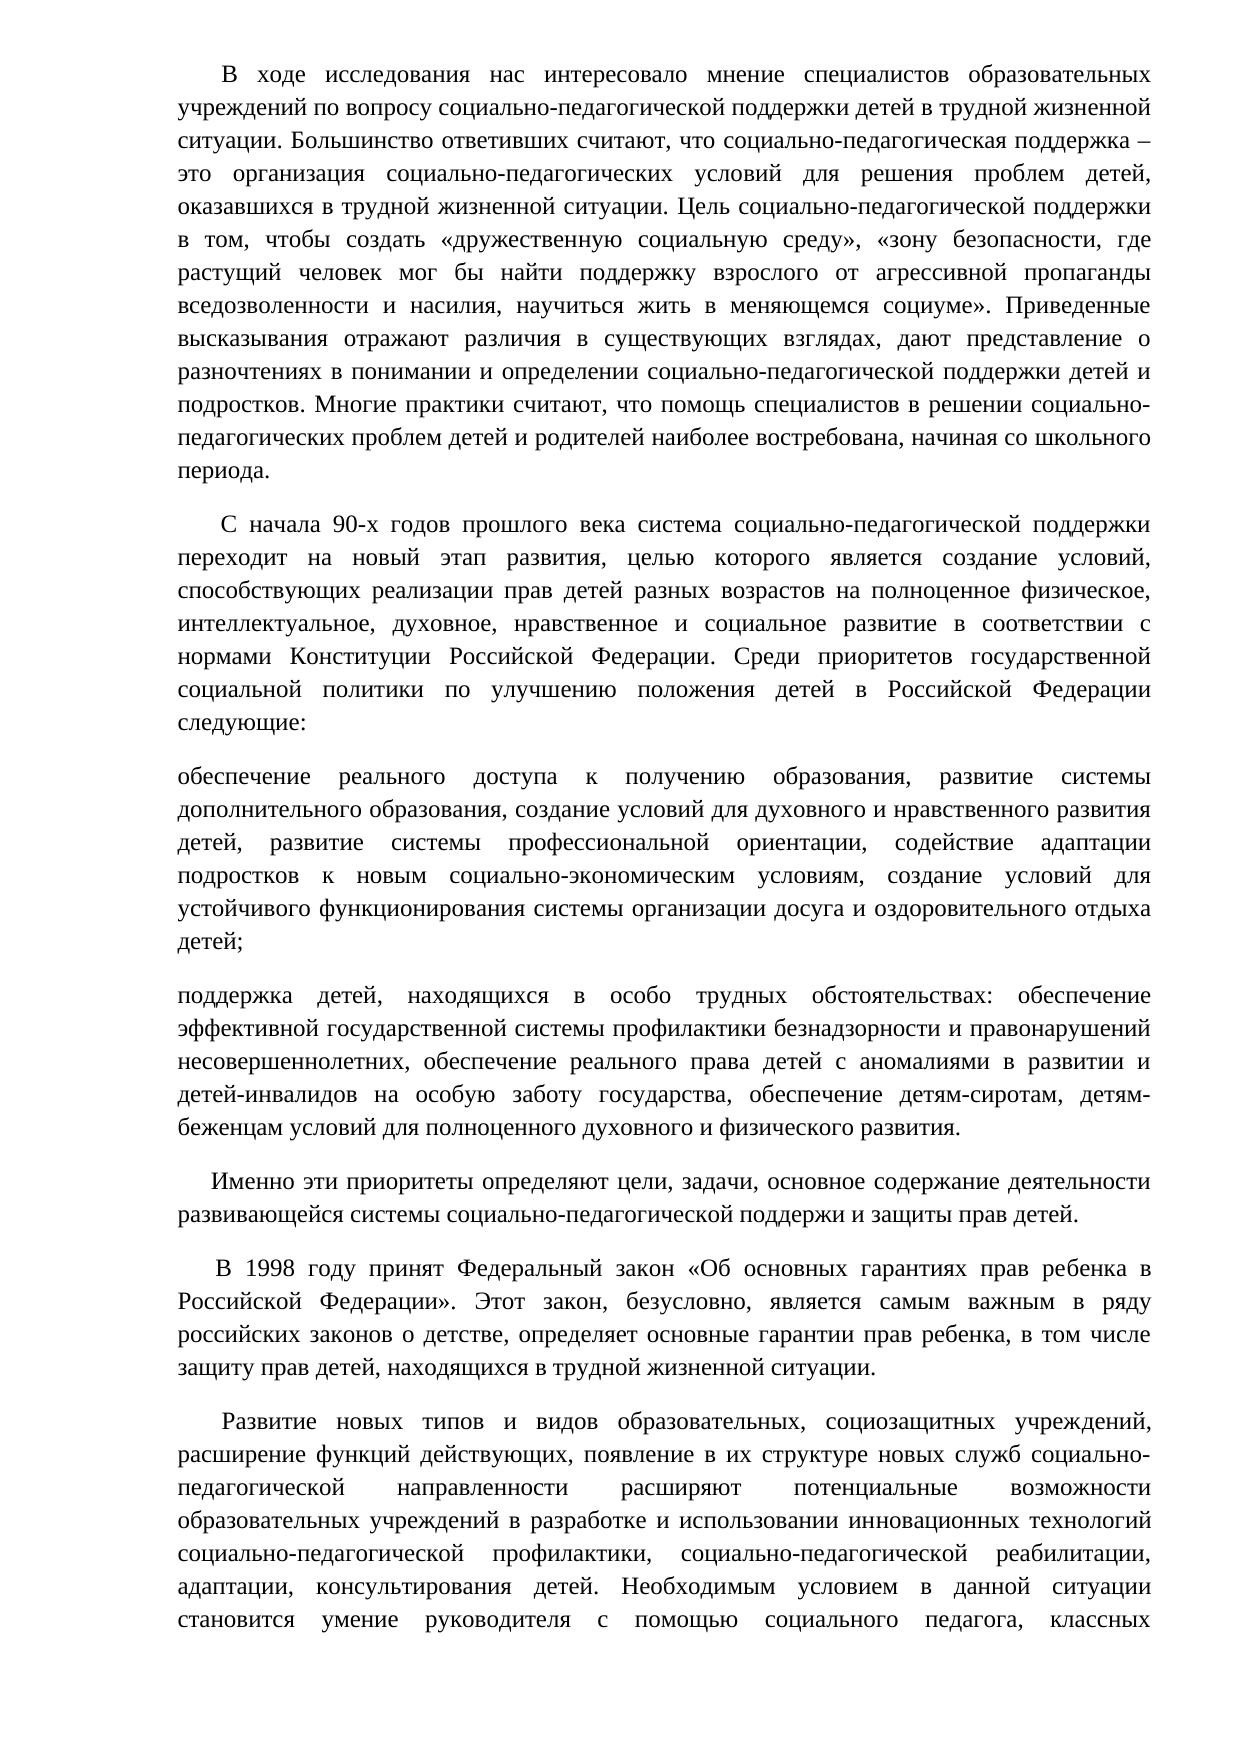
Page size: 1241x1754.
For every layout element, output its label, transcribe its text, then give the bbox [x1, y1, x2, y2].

text обеспечение реального доступа к получению образования, развитие системы дополнительного образования, создание условий для духовного и нравственного развития детей, развитие системы профессиональной ориентации, содействие адаптации подростков к новым социально-экономическим условиям, создание условий для устойчивого функционирования системы организации досуга и оздоровительного отдыха детей; [177, 761, 1152, 955]
text поддержка детей, находящихся в особо трудных обстоятельствах: обеспечение эффективной государственной системы профилактики безнадзорности и правонарушений несовершеннолетних, обеспечение реального права детей с аномалиями в развитии и детей-инвалидов на особую заботу государства, обеспечение детям-сиротам, детям-беженцам условий для полноценного духовного и физического развития. [177, 980, 1152, 1141]
text С начала 90-х годов прошлого века система социально-педагогической поддержки переходит на новый этап развития, целью которого является создание условий, способствующих реализации прав детей разных возрастов на полноценное физическое, интеллектуальное, духовное, нравственное и социальное развитие в соответствии с нормами Конституции Российской Федерации. Среди приоритетов государственной социальной политики по улучшению положения детей в Российской Федерации следующие: [177, 509, 1152, 736]
text В ходе исследования нас интересовало мнение специалистов образовательных учреждений по вопросу социально-педагогической поддержки детей в трудной жизненной ситуации. Большинство ответивших считают, что социально-педагогическая поддержка – это организация социально-педагогических условий для решения проблем детей, оказавшихся в трудной жизненной ситуации. Цель социально-педагогической поддержки в том, чтобы создать «дружественную социальную среду», «зону безопасности, где растущий человек мог бы найти поддержку взрослого от агрессивной пропаганды вседозволенности и насилия, научиться жить в меняющемся социуме». Приведенные высказывания отражают различия в существующих взглядах, дают представление о разночтениях в понимании и определении социально-педагогической поддержки детей и подростков. Многие практики считают, что помощь специалистов в решении социально-педагогических проблем детей и родителей наиболее востребована, начиная со школьного периода. [177, 59, 1152, 484]
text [177, 1406, 1152, 1633]
text Именно эти приоритеты определяют цели, задачи, основное содержание деятельности развивающейся системы социально-педагогической поддержи и защиты прав детей. [177, 1166, 1152, 1228]
text В 1998 году принят Федеральный закон «Об основных гарантиях прав ребенка в Российской Федерации». Этот закон, безусловно, является самым важным в ряду российских законов о детстве, определяет основные гарантии прав ребенка, в том числе защиту прав детей, находящихся в трудной жизненной ситуации. [177, 1253, 1152, 1381]
